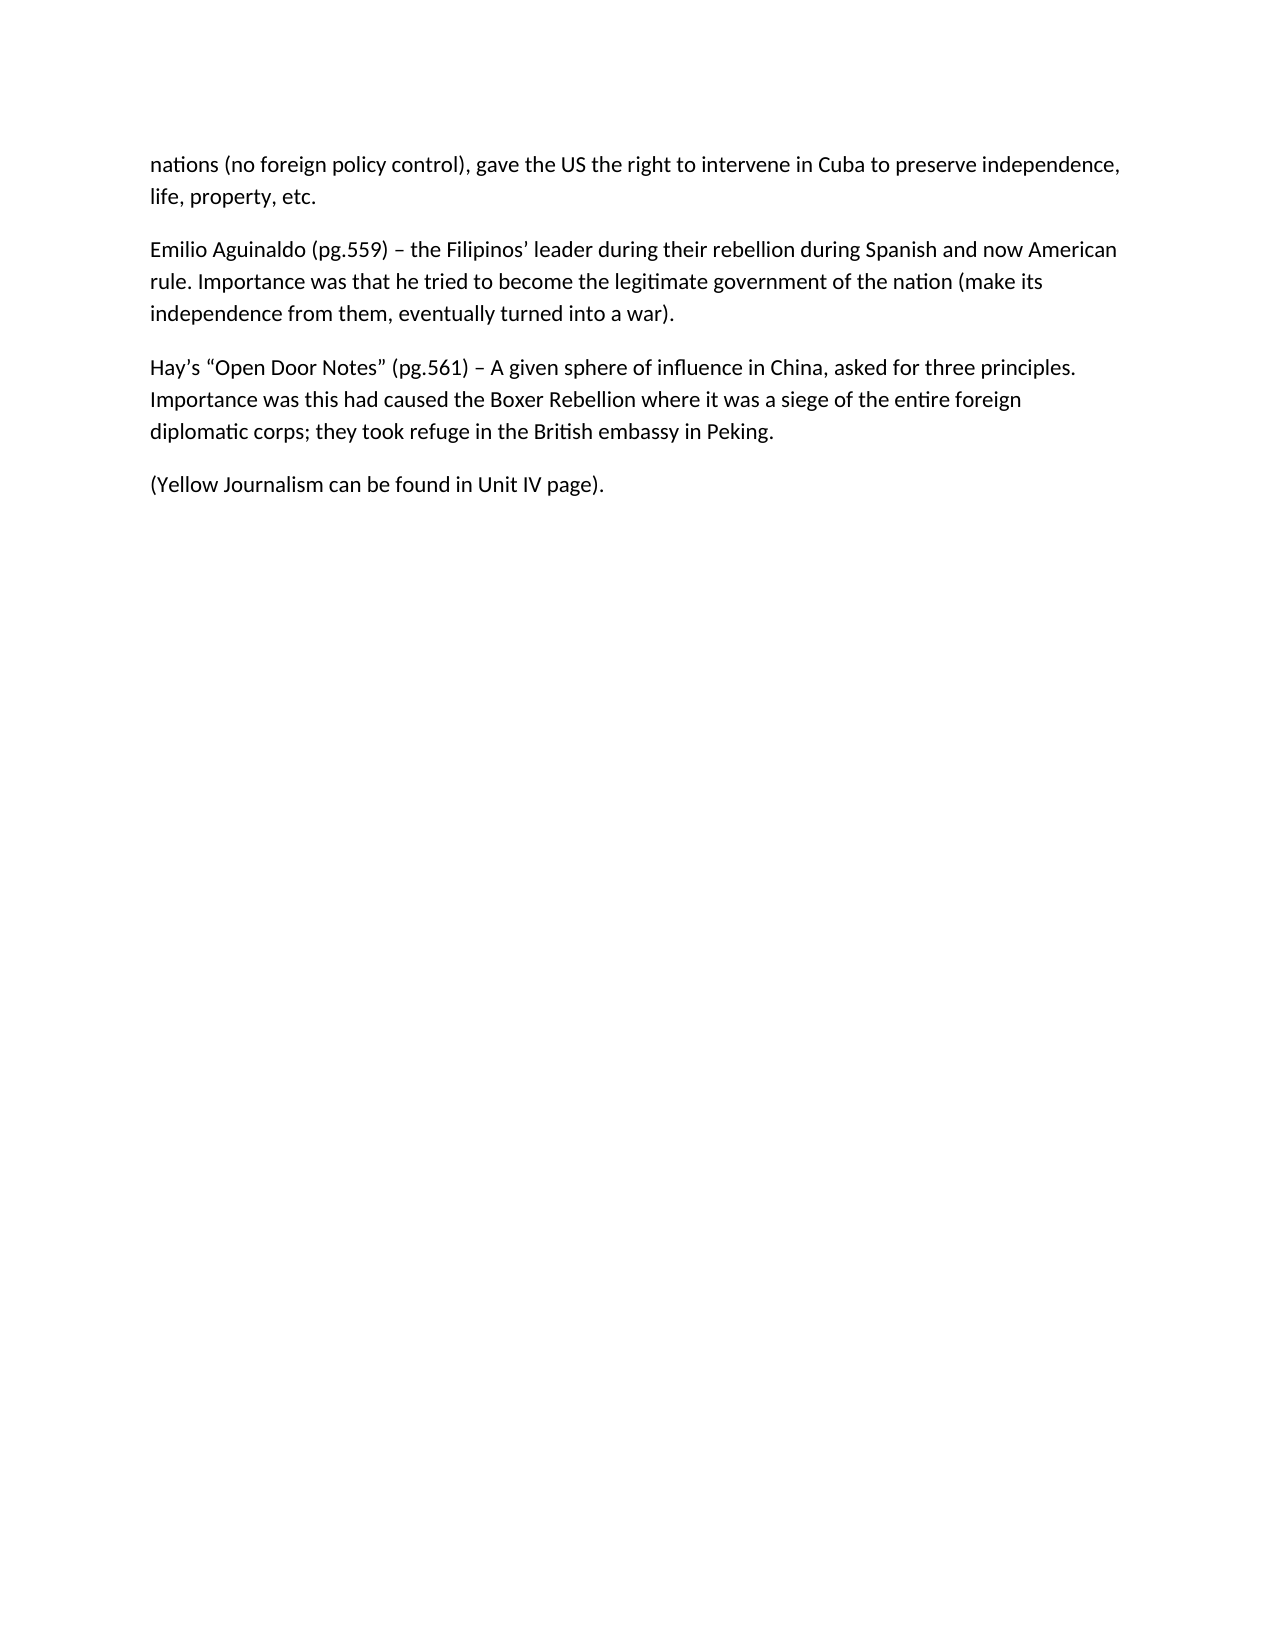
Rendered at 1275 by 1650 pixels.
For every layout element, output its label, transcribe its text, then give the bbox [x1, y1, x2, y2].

text Emilio Aguinaldo (pg.559) – the Filipinos’ leader during their rebellion during Spanish and now American rule. Importance was that he tried to become the legitimate government of the nation (make its independence from them, eventually turned into a war). [150, 235, 1125, 328]
text (Yellow Journalism can be found in Unit IV page). [150, 470, 1125, 498]
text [150, 150, 1125, 210]
text Hay’s “Open Door Notes” (pg.561) – A given sphere of influence in China, asked for three principles. Importance was this had caused the Boxer Rebellion where it was a siege of the entire foreign diplomatic corps; they took refuge in the British embassy in Peking. [150, 353, 1125, 445]
